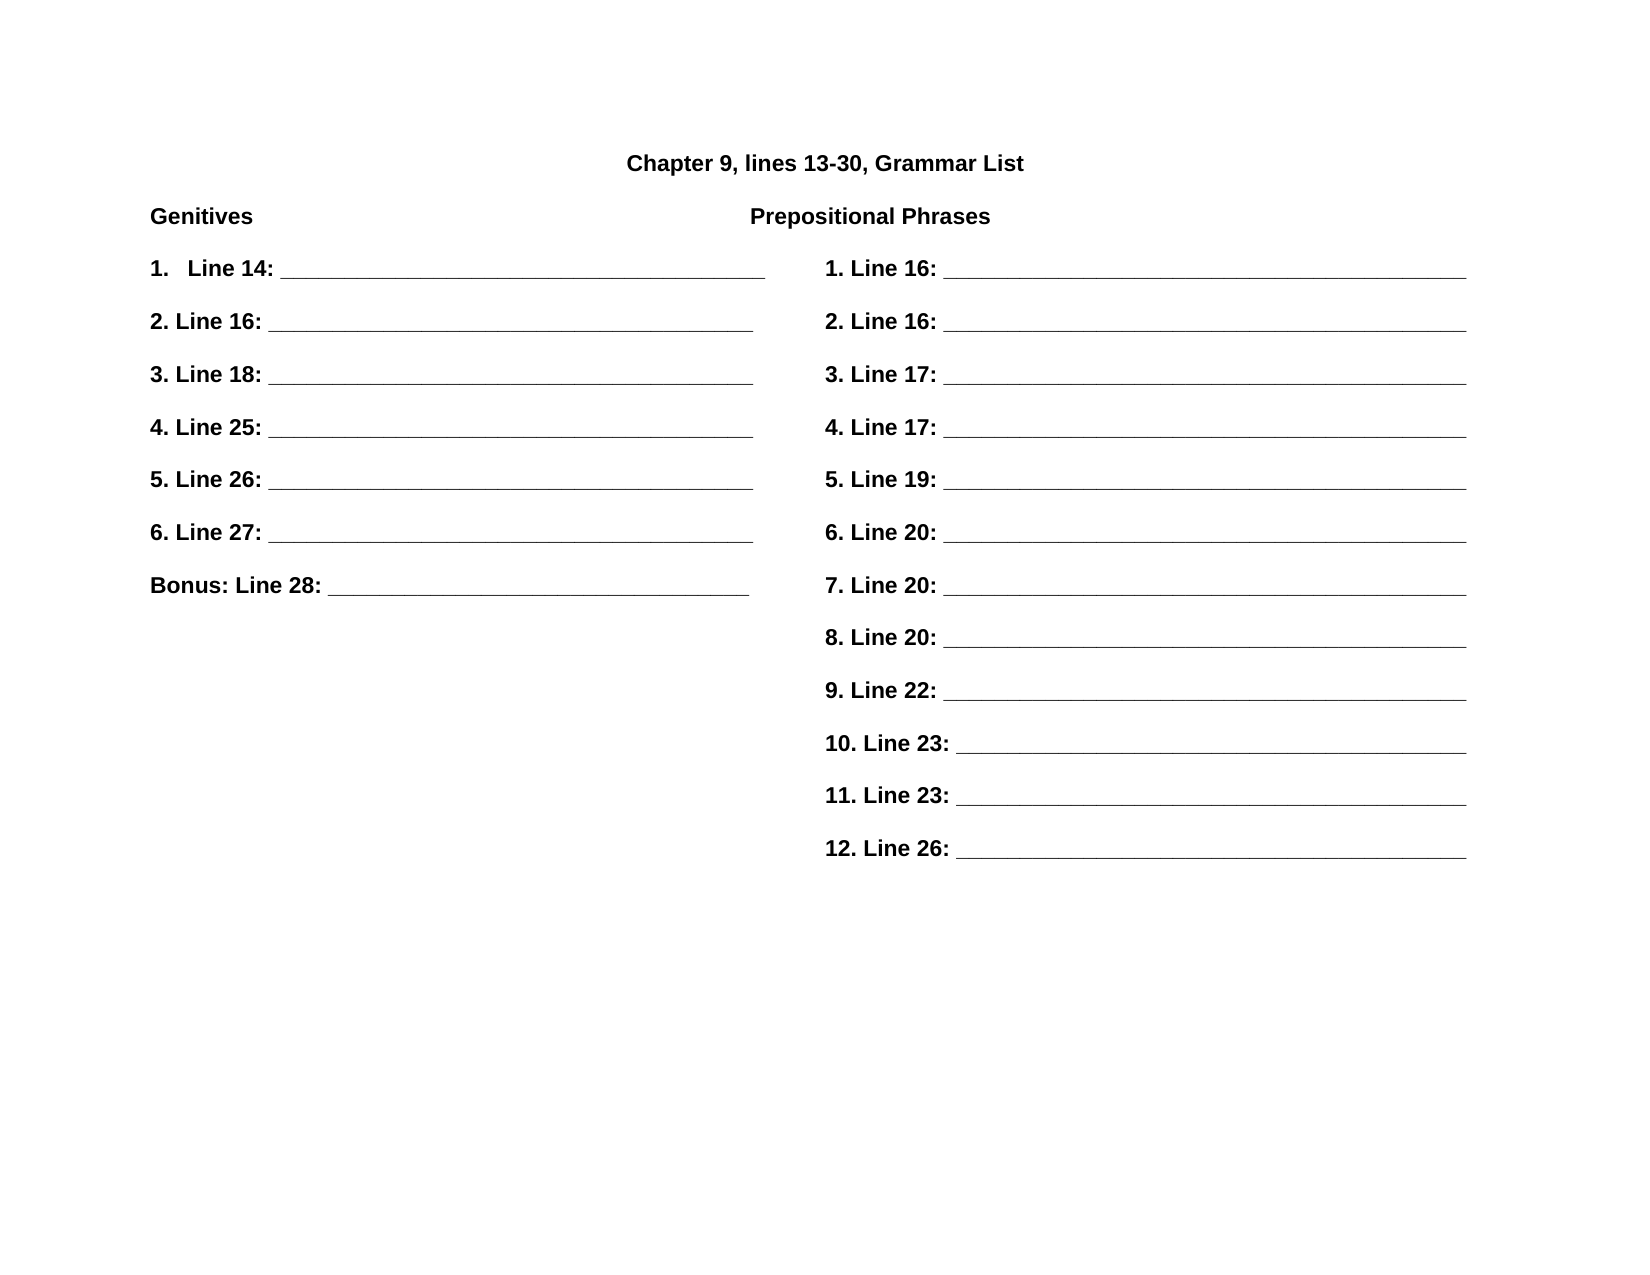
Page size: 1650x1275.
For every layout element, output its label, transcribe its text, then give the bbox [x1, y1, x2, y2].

text 6. Line 27: ______________________________________ 6. Line 20: _________________________________________ [150, 519, 1500, 545]
text 9. Line 22: _________________________________________ [150, 677, 1500, 703]
text Genitives Prepositional Phrases [150, 203, 1500, 229]
text 11. Line 23: ________________________________________ [150, 782, 1500, 809]
text 5. Line 26: ______________________________________ 5. Line 19: _________________________________________ [150, 466, 1500, 493]
text 8. Line 20: _________________________________________ [150, 624, 1500, 651]
text Bonus: Line 28: _________________________________ 7. Line 20: _________________________________________ [150, 572, 1500, 598]
text 2. Line 16: ______________________________________ 2. Line 16: _________________________________________ [150, 308, 1500, 334]
text Chapter 9, lines 13-30, Grammar List [150, 150, 1500, 176]
list Line 14: ______________________________________ 1. Line 16: _________________________________________ [150, 255, 1500, 282]
text 12. Line 26: ________________________________________ [150, 835, 1500, 862]
text 4. Line 25: ______________________________________ 4. Line 17: _________________________________________ [150, 413, 1500, 440]
text 10. Line 23: ________________________________________ [150, 730, 1500, 756]
text 3. Line 18: ______________________________________ 3. Line 17: _________________________________________ [150, 361, 1500, 387]
